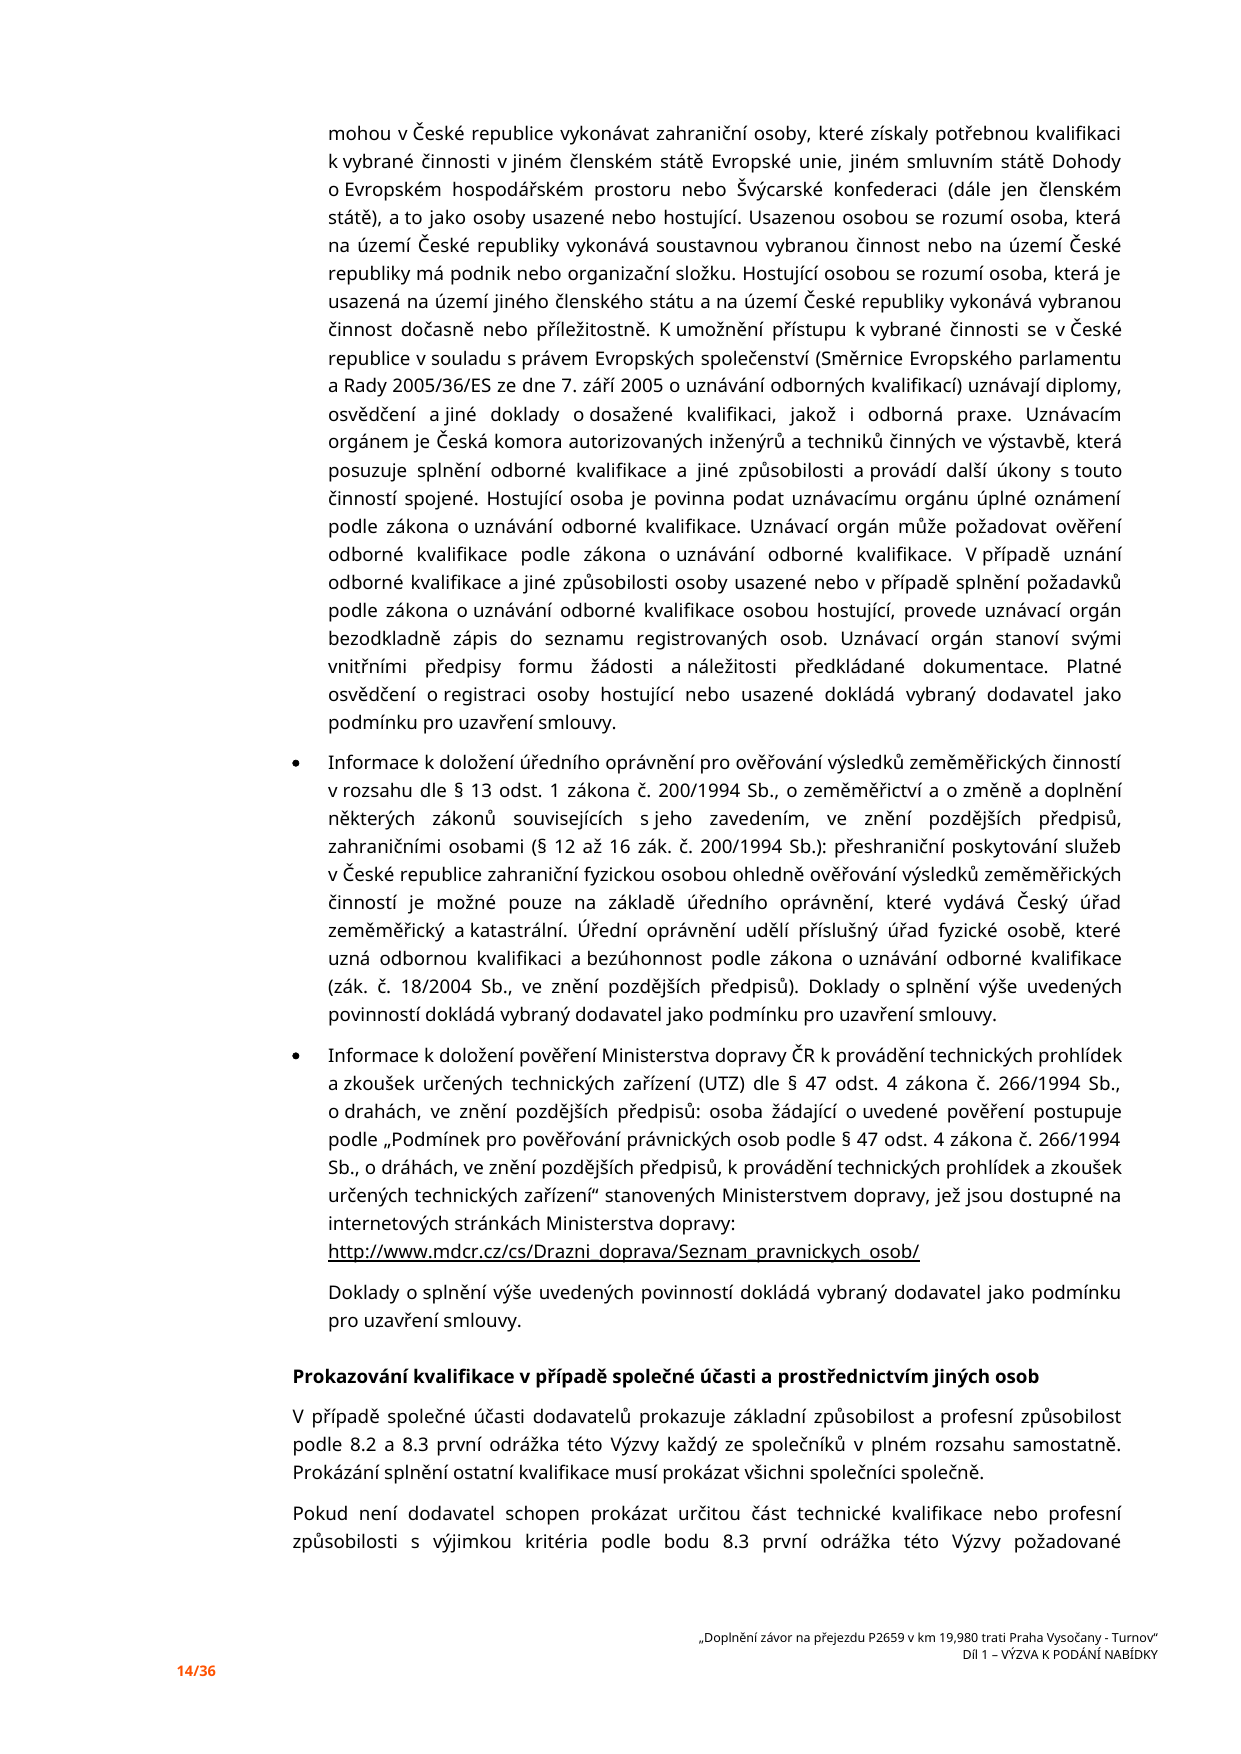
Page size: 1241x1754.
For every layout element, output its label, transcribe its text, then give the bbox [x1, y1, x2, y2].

list Prokazování kvalifikace v případě společné účasti a prostřednictvím jiných osob [292, 1363, 1122, 1388]
text Informace k doložení pověření Ministerstva dopravy ČR k provádění technických prohlídek a zkoušek určených technických zařízení (UTZ) dle § 47 odst. 4 zákona č. 266/1994 Sb., o drahách, ve znění pozdějších předpisů: osoba žádající o uvedené pověření postupuje podle „Podmínek pro pověřování právnických osob podle § 47 odst. 4 zákona č. 266/1994 Sb., o dráhách, ve znění pozdějších předpisů, k provádění technických prohlídek a zkoušek určených technických zařízení“ stanovených Ministerstvem dopravy, jež jsou dostupné na internetových stránkách Ministerstva dopravy: [292, 1042, 1122, 1236]
text http://www.mdcr.cz/cs/Drazni_doprava/Seznam_pravnickych_osob/ [328, 1238, 1122, 1264]
text Doklady o splnění výše uvedených povinností dokládá vybraný dodavatel jako podmínku pro uzavření smlouvy. [328, 1279, 1122, 1332]
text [292, 121, 1122, 734]
text Informace k doložení úředního oprávnění pro ověřování výsledků zeměměřických činností v rozsahu dle § 13 odst. 1 zákona č. 200/1994 Sb., o zeměměřictví a o změně a doplnění některých zákonů souvisejících s jeho zavedením, ve znění pozdějších předpisů, zahraničními osobami (§ 12 až 16 zák. č. 200/1994 Sb.): přeshraniční poskytování služeb v České republice zahraniční fyzickou osobou ohledně ověřování výsledků zeměměřických činností je možné pouze na základě úředního oprávnění, které vydává Český úřad zeměměřický a katastrální. Úřední oprávnění udělí příslušný úřad fyzické osobě, které uzná odbornou kvalifikaci a bezúhonnost podle zákona o uznávání odborné kvalifikace (zák. č. 18/2004 Sb., ve znění pozdějších předpisů). Doklady o splnění výše uvedených povinností dokládá vybraný dodavatel jako podmínku pro uzavření smlouvy. [292, 749, 1122, 1027]
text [292, 1500, 1122, 1554]
text V případě společné účasti dodavatelů prokazuje základní způsobilost a profesní způsobilost podle 8.2 a 8.3 první odrážka této Výzvy každý ze společníků v plném rozsahu samostatně. Prokázání splnění ostatní kvalifikace musí prokázat všichni společníci společně. [292, 1403, 1122, 1485]
